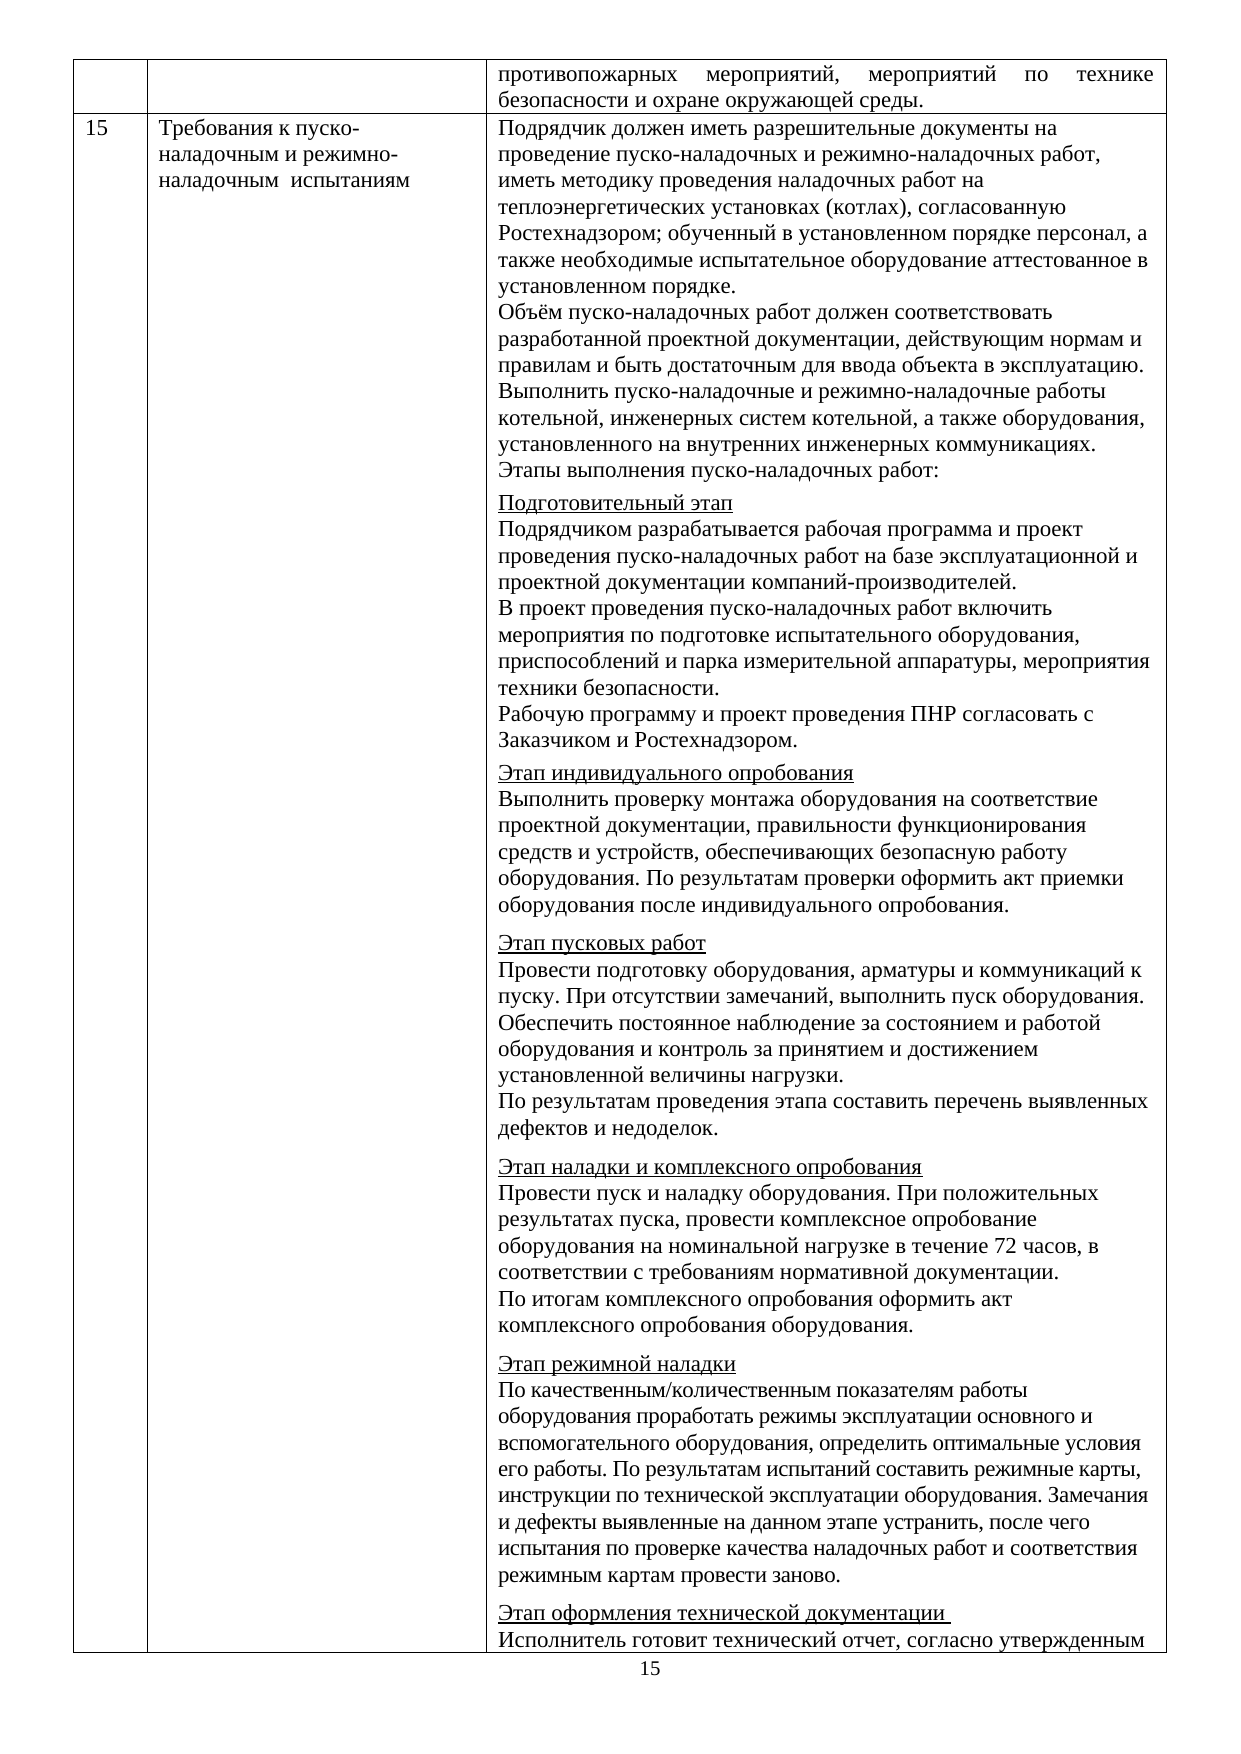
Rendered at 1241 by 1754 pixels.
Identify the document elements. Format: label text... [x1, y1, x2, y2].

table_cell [148, 114, 486, 1652]
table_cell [487, 114, 1166, 1652]
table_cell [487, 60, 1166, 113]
table_cell 14 [74, 60, 147, 113]
table_cell 15 [74, 114, 147, 1652]
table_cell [148, 60, 486, 113]
